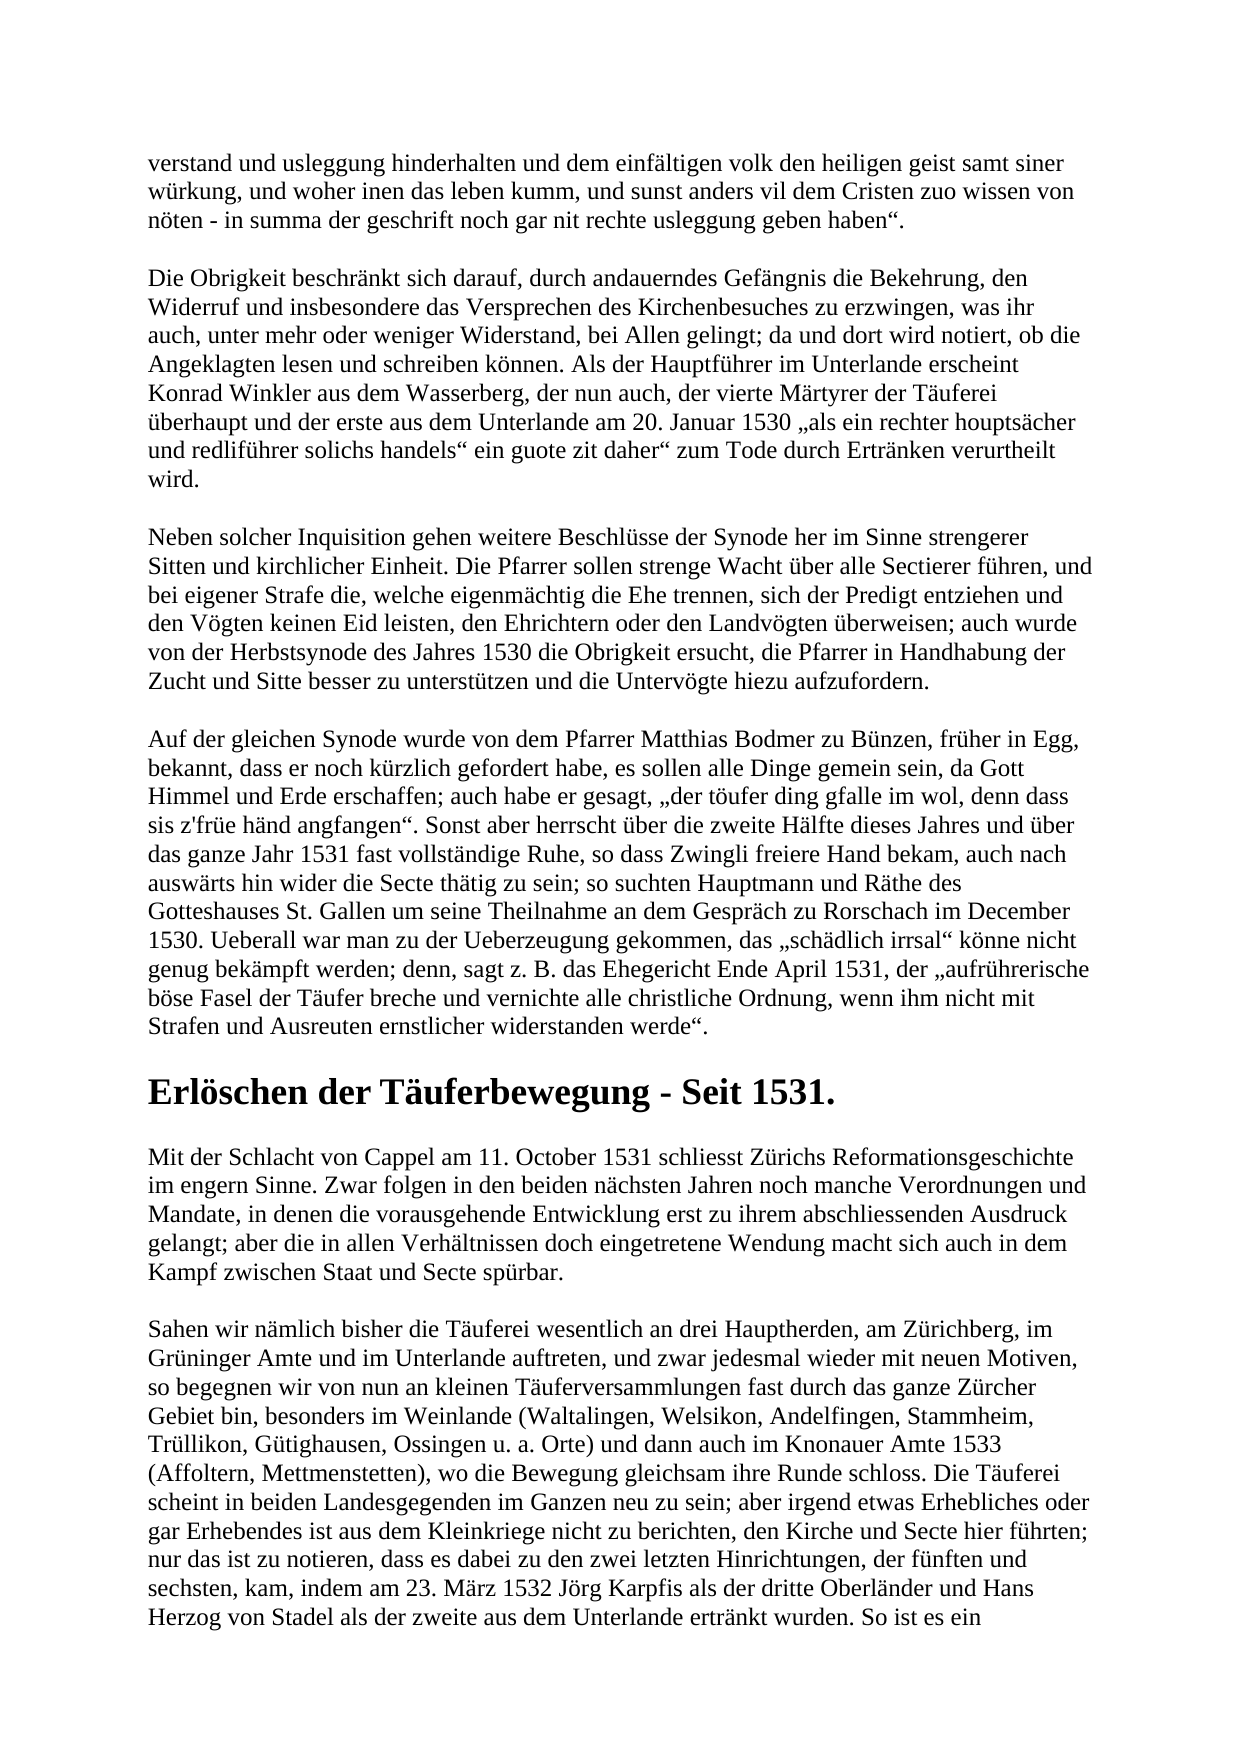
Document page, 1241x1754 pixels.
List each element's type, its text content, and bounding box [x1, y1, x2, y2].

subtitle Erlöschen der Täuferbewegung - Seit 1531. [148, 1069, 1093, 1112]
text Mit der Schlacht von Cappel am 11. October 1531 schliesst Zürichs Reformationsgeschichte im engern Sinne. Zwar folgen in den beiden nächsten Jahren noch manche Verordnungen und Mandate, in denen die vorausgehende Entwicklung erst zu ihrem abschliessenden Ausdruck gelangt; aber die in allen Verhältnissen doch eingetretene Wendung macht sich auch in dem Kampf zwischen Staat und Secte spürbar. [148, 1142, 1093, 1285]
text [148, 148, 1093, 234]
text Neben solcher Inquisition gehen weitere Beschlüsse der Synode her im Sinne strengerer Sitten und kirchlicher Einheit. Die Pfarrer sollen strenge Wacht über alle Sectierer führen, und bei eigener Strafe die, welche eigenmächtig die Ehe trennen, sich der Predigt entziehen und den Vögten keinen Eid leisten, den Ehrichtern oder den Landvögten überweisen; auch wurde von der Herbstsynode des Jahres 1530 die Obrigkeit ersucht, die Pfarrer in Handhabung der Zucht und Sitte besser zu unterstützen und die Untervögte hiezu aufzufordern. [148, 522, 1093, 695]
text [148, 1314, 1093, 1631]
text Auf der gleichen Synode wurde von dem Pfarrer Matthias Bodmer zu Bünzen, früher in Egg, bekannt, dass er noch kürzlich gefordert habe, es sollen alle Dinge gemein sein, da Gott Himmel und Erde erschaffen; auch habe er gesagt, „der töufer ding gfalle im wol, denn dass sis z'früe händ angfangen“. Sonst aber herrscht über die zweite Hälfte dieses Jahres und über das ganze Jahr 1531 fast vollständige Ruhe, so dass Zwingli freiere Hand bekam, auch nach auswärts hin wider die Secte thätig zu sein; so suchten Hauptmann und Räthe des Gotteshauses St. Gallen um seine Theilnahme an dem Gespräch zu Rorschach im December 1530. Ueberall war man zu der Ueberzeugung gekommen, das „schädlich irrsal“ könne nicht genug bekämpft werden; denn, sagt z. B. das Ehegericht Ende April 1531, der „aufrührerische böse Fasel der Täufer breche und vernichte alle christliche Ordnung, wenn ihm nicht mit Strafen und Ausreuten ernstlicher widerstanden werde“. [148, 724, 1093, 1040]
text Die Obrigkeit beschränkt sich darauf, durch andauerndes Gefängnis die Bekehrung, den Widerruf und insbesondere das Versprechen des Kirchenbesuches zu erzwingen, was ihr auch, unter mehr oder weniger Widerstand, bei Allen gelingt; da und dort wird notiert, ob die Angeklagten lesen und schreiben können. Als der Hauptführer im Unterlande erscheint Konrad Winkler aus dem Wasserberg, der nun auch, der vierte Märtyrer der Täuferei überhaupt und der erste aus dem Unterlande am 20. Januar 1530 „als ein rechter houptsächer und redliführer solichs handels“ ein guote zit daher“ zum Tode durch Ertränken verurtheilt wird. [148, 263, 1093, 493]
